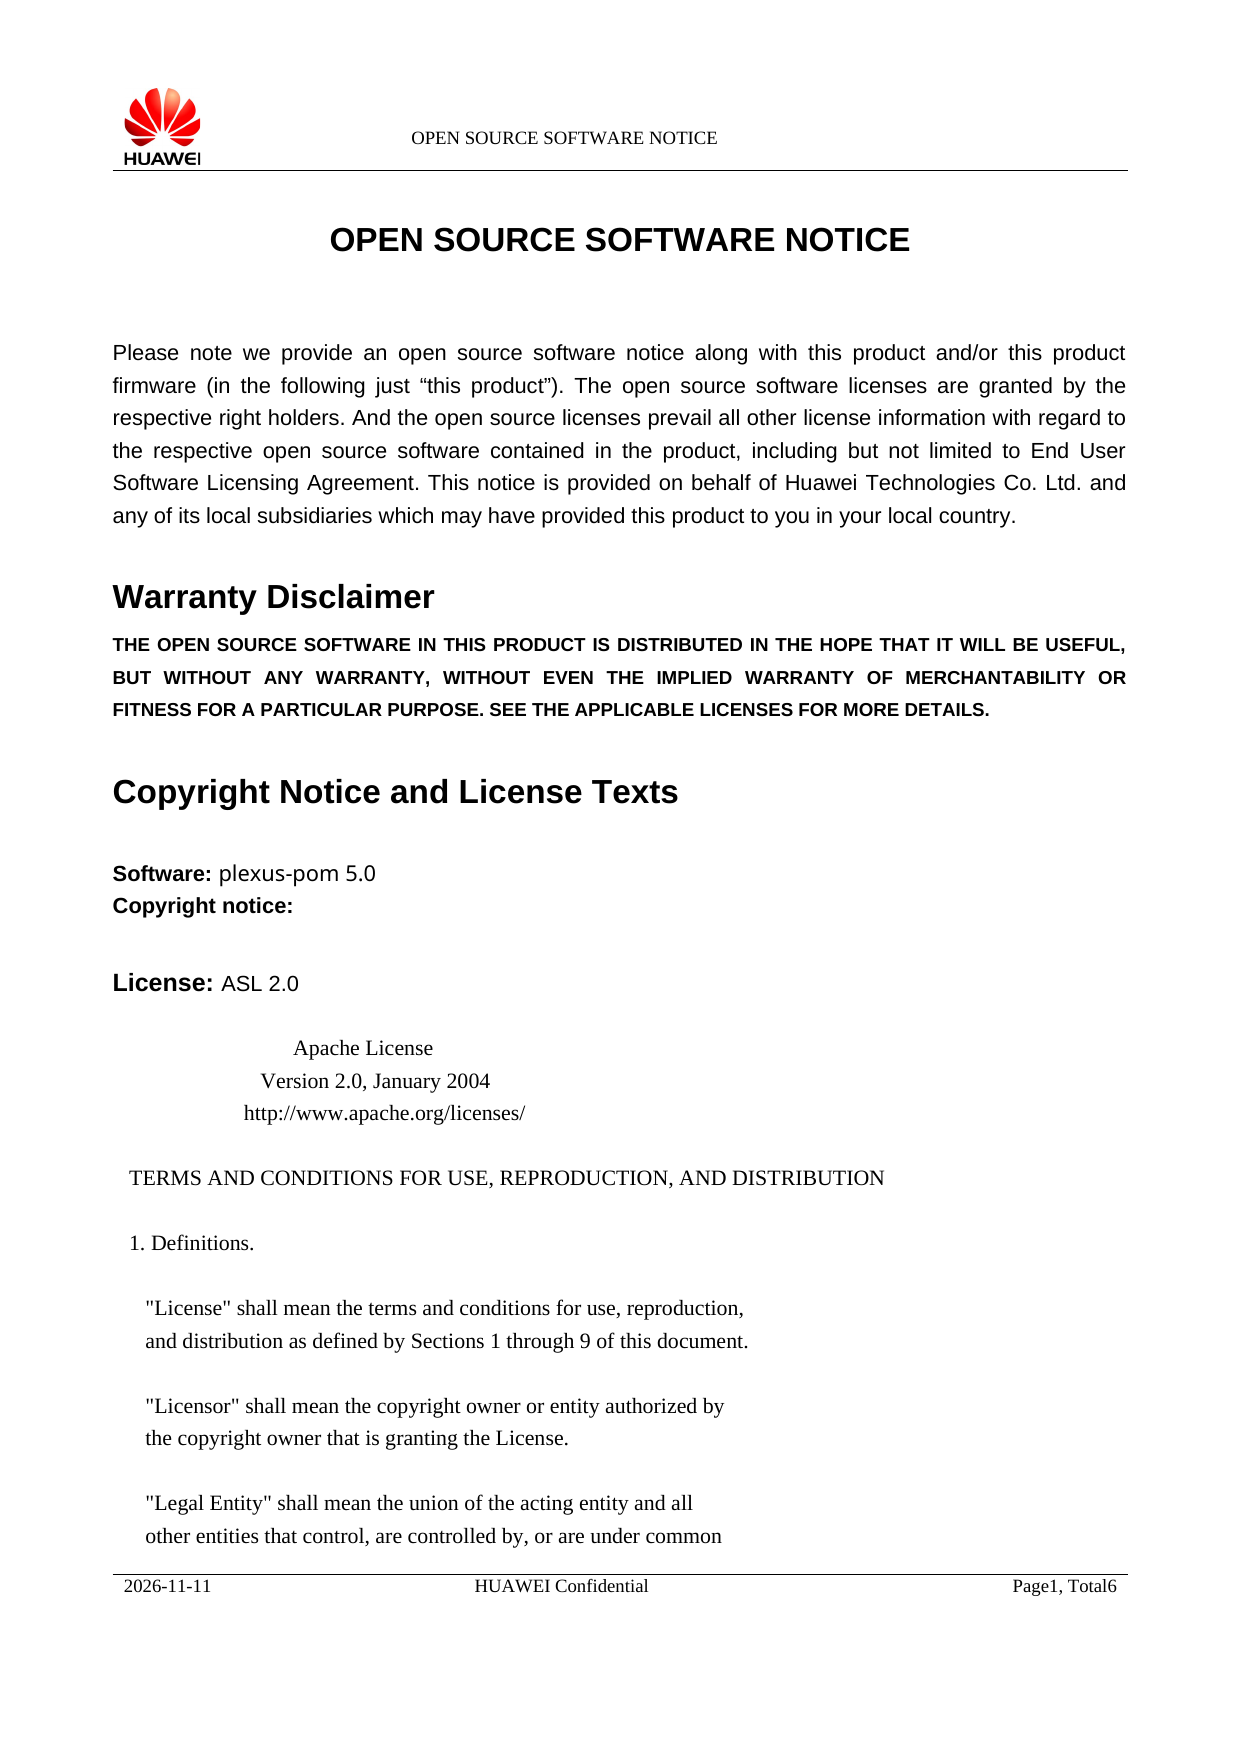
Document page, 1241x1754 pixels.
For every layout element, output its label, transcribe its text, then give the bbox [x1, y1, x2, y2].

text Copyright Notice and License Texts [112, 759, 1128, 824]
text The open source software in this product is distributed in the hope that it will be useful, but WITHOUT ANY WARRANTY, without even the implied warranty of MERCHANTABILITY or FITNESS FOR A PARTICULAR PURPOSE. See the applicable licenses for more details. [112, 629, 1128, 726]
picture [124, 88, 201, 165]
text Please note we provide an open source software notice along with this product and/or this product firmware (in the following just “this product”). The open source software licenses are granted by the respective right holders. And the open source licenses prevail all other license information with regard to the respective open source software contained in the product, including but not limited to End User Software Licensing Agreement. This notice is provided on behalf of Huawei Technologies Co. Ltd. and any of its local subsidiaries which may have provided this product to you in your local country. [112, 336, 1128, 531]
text OPEN SOURCE SOFTWARE NOTICE [112, 206, 1128, 271]
title Software: plexus-pom 5.0 [112, 856, 1128, 889]
text Copyright notice: [112, 889, 1128, 921]
text License: ASL 2.0 [112, 966, 1128, 999]
text Warranty Disclaimer [112, 564, 1128, 629]
